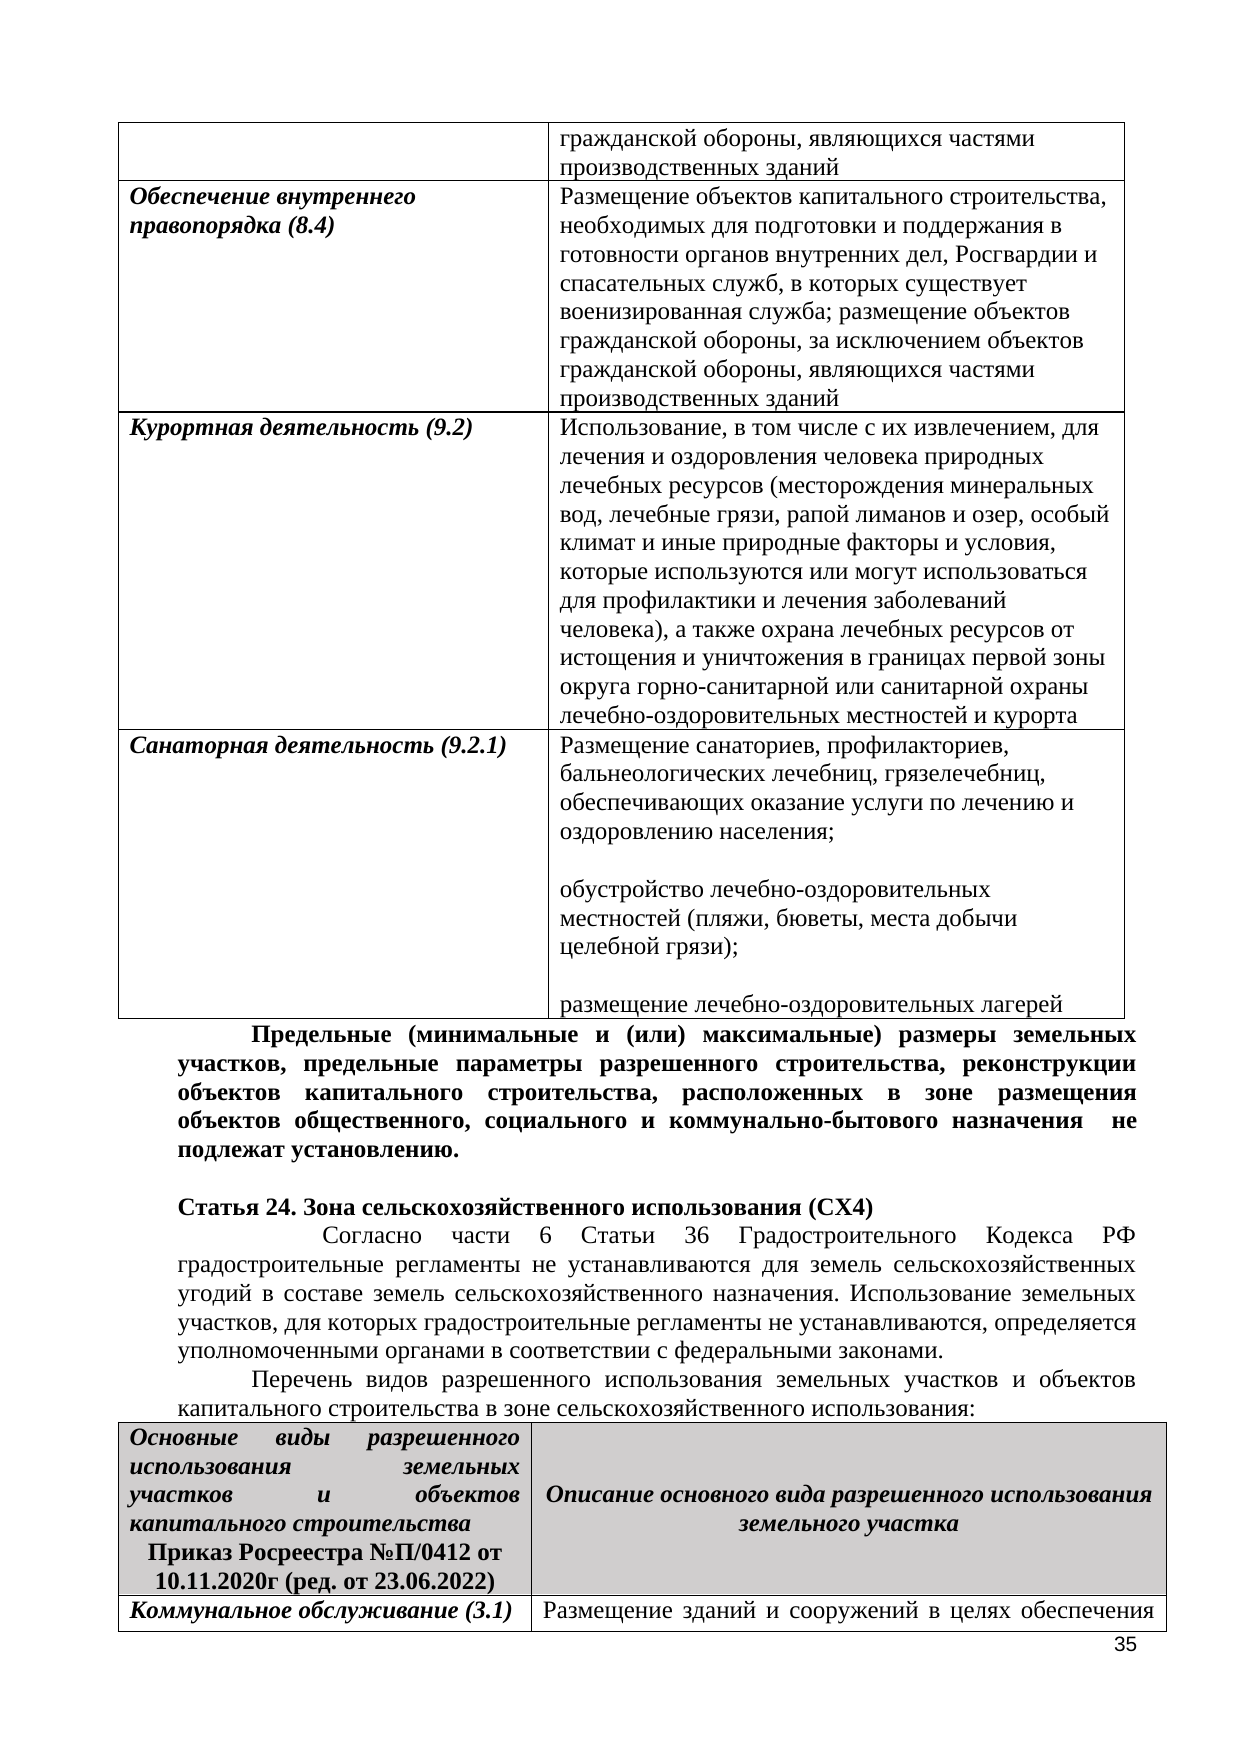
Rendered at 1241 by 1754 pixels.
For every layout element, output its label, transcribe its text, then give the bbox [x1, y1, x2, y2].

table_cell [549, 123, 1124, 180]
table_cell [119, 123, 548, 180]
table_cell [119, 1596, 531, 1631]
table_header Описание основного вида разрешенного использования земельного участка [532, 1423, 1166, 1594]
table_cell Использование, в том числе с их извлечением, для лечения и оздоровления человека природных лечебных ресурсов (месторождения минеральных вод, лечебные грязи, рапой лиманов и озер, особый климат и иные природные факторы и условия, которые используются или могут использоваться для профилактики и лечения заболеваний человека), а также охрана лечебных ресурсов от истощения и уничтожения в границах первой зоны округа горно-санитарной или санитарной охраны лечебно-оздоровительных местностей и курорта [549, 413, 1124, 729]
text Перечень видов разрешенного использования земельных участков и объектов капитального строительства в зоне сельскохозяйственного использования: [177, 1364, 1137, 1422]
table_cell Размещение санаториев, профилакториев, бальнеологических лечебниц, грязелечебниц, обеспечивающих оказание услуги по лечению и оздоровлению населения; обустройство лечебно-оздоровительных местностей (пляжи, бюветы, места добычи целебной грязи); размещение лечебно-оздоровительных лагерей [549, 730, 1124, 1018]
table_cell Обеспечение внутреннего правопорядка (8.4) [119, 181, 548, 411]
table_header Основные виды разрешенного использования земельных участков и объектов капитального строительства Приказ Росреестра №П/0412 от 10.11.2020г (ред. от 23.06.2022) [119, 1423, 531, 1594]
text Предельные (минимальные и (или) максимальные) размеры земельных участков, предельные параметры разрешенного строительства, реконструкции объектов капитального строительства, расположенных в зоне размещения объектов общественного, социального и коммунально-бытового назначения не подлежат установлению. [177, 1019, 1137, 1163]
text Согласно части 6 Статьи 36 Градостроительного Кодекса РФ градостроительные регламенты не устанавливаются для земель сельскохозяйственных угодий в составе земель сельскохозяйственного назначения. Использование земельных участков, для которых градостроительные регламенты не устанавливаются, определяется уполномоченными органами в соответствии с федеральными законами. [177, 1220, 1137, 1364]
table_cell Санаторная деятельность (9.2.1) [119, 730, 548, 1018]
text Статья 24. Зона сельскохозяйственного использования (СХ4) [177, 1192, 1137, 1220]
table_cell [532, 1596, 1166, 1631]
table_cell Курортная деятельность (9.2) [119, 413, 548, 729]
